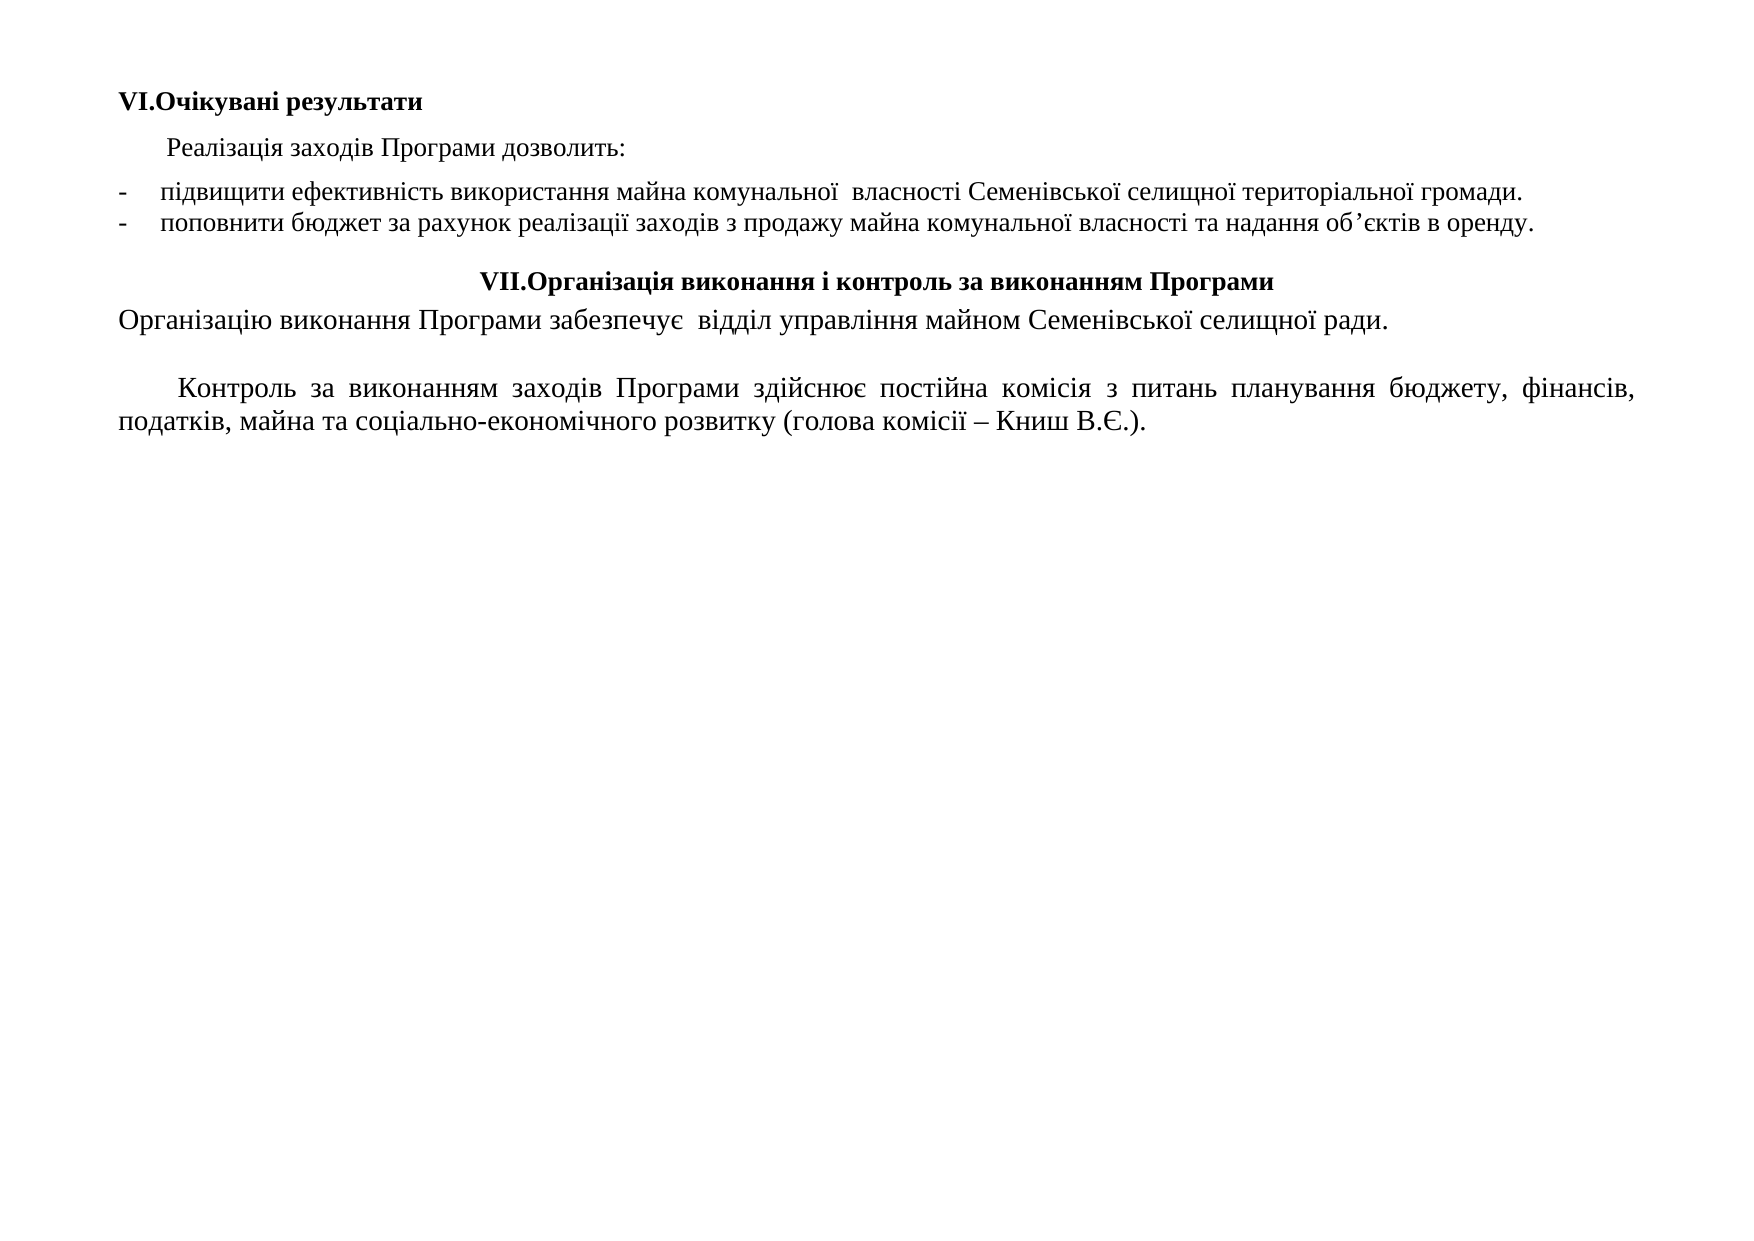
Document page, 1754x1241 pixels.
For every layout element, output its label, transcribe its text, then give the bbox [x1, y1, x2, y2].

text Реалізація заходів Програми дозволить: [118, 135, 1636, 162]
list підвищити ефективність використання майна комунальної власності Семенівської селищної територіальної громади. [118, 175, 1634, 206]
text VI.Очікувані результати [118, 89, 1636, 116]
list поповнити бюджет за рахунок реалізації заходів з продажу майна комунальної власності та надання об’єктів в оренду. [118, 206, 1634, 237]
text Організацію виконання Програми забезпечує відділ управління майном Семенівської селищної ради. [118, 303, 1634, 336]
text Контроль за виконанням заходів Програми здійснює постійна комісія з питань планування бюджету, фінансів, податків, майна та соціально-економічного розвитку (голова комісії – Книш В.Є.). [118, 370, 1636, 437]
text VII.Організація виконання і контроль за виконанням Програми [118, 268, 1636, 296]
